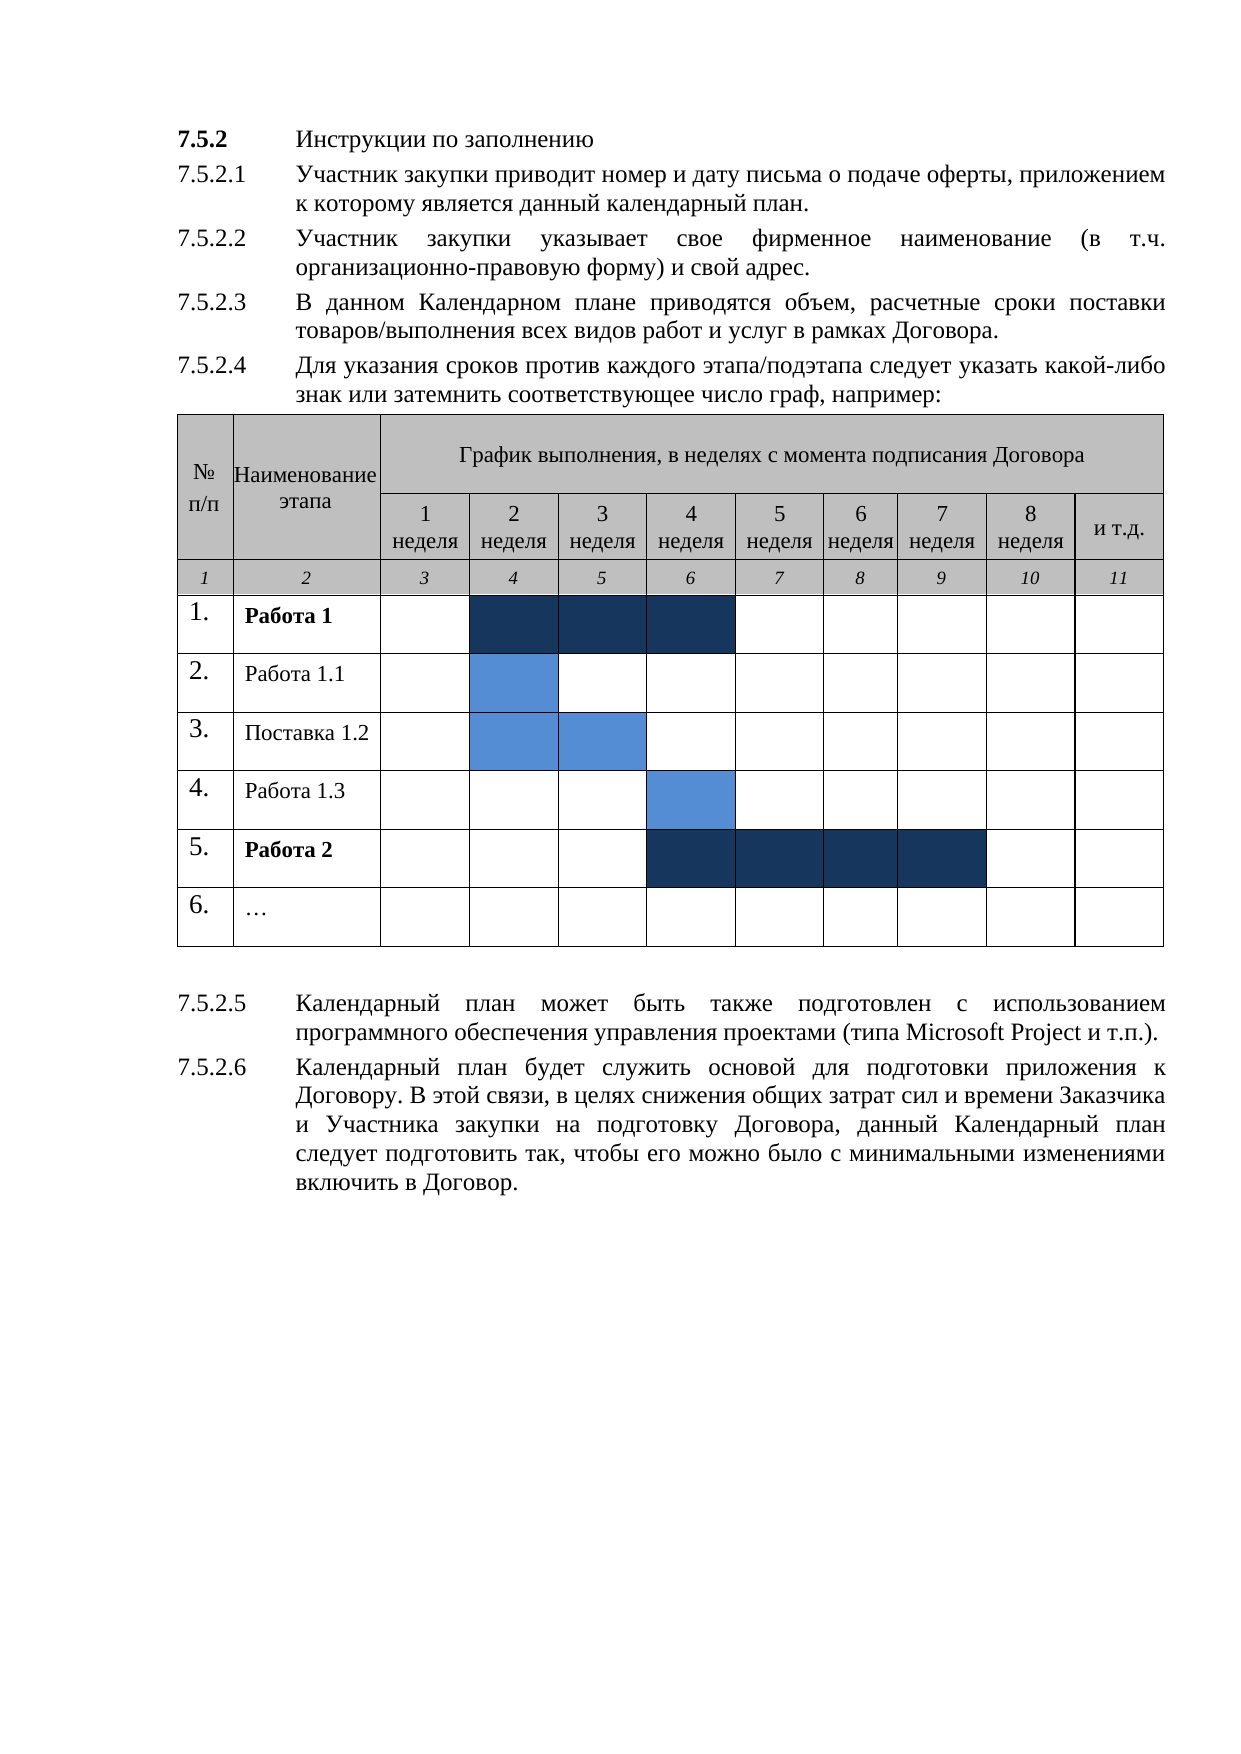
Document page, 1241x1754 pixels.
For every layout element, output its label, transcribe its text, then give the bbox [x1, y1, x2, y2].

table_cell 1 неделя [381, 494, 469, 559]
table_cell [736, 713, 823, 770]
list Инструкции по заполнению [177, 124, 1167, 153]
table_cell 8 [824, 560, 897, 594]
table_cell [470, 713, 558, 770]
table_header № п/п [178, 415, 233, 559]
list Календарный план будет служить основой для подготовки приложения к Договору. В этой связи, в целях снижения общих затрат сил и времени Заказчика и Участника закупки на подготовку Договора, данный Календарный план следует подготовить так, чтобы его можно было с минимальными изменениями включить в Договор. [177, 1052, 1167, 1196]
table_cell и т.д. [1076, 494, 1163, 559]
table_cell Работа 1.1 [234, 654, 380, 712]
table_cell [647, 830, 735, 887]
table_cell [381, 654, 469, 712]
table_cell [381, 830, 469, 887]
table_cell 2 [234, 560, 380, 594]
table_cell [824, 771, 897, 829]
table_cell 8 неделя [987, 494, 1074, 559]
table_cell [470, 830, 558, 887]
table_cell [898, 654, 986, 712]
table_cell [381, 596, 469, 653]
list Участник закупки приводит номер и дату письма о подаче оферты, приложением к которому является данный календарный план. [177, 159, 1167, 217]
table_cell [381, 771, 469, 829]
table_cell [987, 888, 1074, 946]
table_cell 4 [470, 560, 558, 594]
table_cell [381, 888, 469, 946]
table_cell 7 неделя [898, 494, 986, 559]
table_cell 3 [381, 560, 469, 594]
table_cell [1076, 654, 1163, 712]
table_cell [178, 713, 233, 770]
table_cell 10 [987, 560, 1074, 594]
table_cell [824, 830, 897, 887]
table_cell 6 [647, 560, 735, 594]
table_cell [178, 771, 233, 829]
table_cell 5 неделя [736, 494, 823, 559]
table_cell [178, 596, 233, 653]
table_cell [736, 771, 823, 829]
table_cell [898, 713, 986, 770]
table_cell [559, 654, 646, 712]
table_cell [470, 771, 558, 829]
table_cell [824, 888, 897, 946]
table_cell [824, 713, 897, 770]
table_cell 1 [178, 560, 233, 594]
table_cell [1076, 771, 1163, 829]
table_cell [470, 888, 558, 946]
table_cell Работа 2 [234, 830, 380, 887]
list Для указания сроков против каждого этапа/подэтапа следует указать какой-либо знак или затемнить соответствующее число граф, например: [177, 351, 1167, 408]
table_cell [987, 654, 1074, 712]
table_cell [1076, 830, 1163, 887]
table_cell [559, 830, 646, 887]
table_cell [381, 713, 469, 770]
list В данном Календарном плане приводятся объем, расчетные сроки поставки товаров/выполнения всех видов работ и услуг в рамках Договора. [177, 287, 1167, 344]
table_cell 7 [736, 560, 823, 594]
table_cell [559, 713, 646, 770]
table_cell … [234, 888, 380, 946]
table_cell 5 [559, 560, 646, 594]
table_cell [987, 771, 1074, 829]
table_cell [1076, 888, 1163, 946]
table_cell [647, 888, 735, 946]
table_cell [898, 771, 986, 829]
table_cell 9 [898, 560, 986, 594]
table_cell 4 неделя [647, 494, 735, 559]
table_cell [987, 713, 1074, 770]
table_cell [824, 654, 897, 712]
table_cell [736, 830, 823, 887]
table_cell [647, 771, 735, 829]
table_cell [559, 596, 646, 653]
table_cell [898, 888, 986, 946]
table_cell [736, 654, 823, 712]
table_cell [559, 771, 646, 829]
table_cell [987, 830, 1074, 887]
table_cell [736, 888, 823, 946]
table_cell 3 неделя [559, 494, 646, 559]
table_cell [178, 888, 233, 946]
table_cell [898, 596, 986, 653]
table_cell [470, 596, 558, 653]
list Календарный план может быть также подготовлен с использованием программного обеспечения управления проектами (типа Microsoft Project и т.п.). [177, 988, 1167, 1046]
table_cell 6 неделя [824, 494, 897, 559]
table_header График выполнения, в неделях с момента подписания Договора [381, 415, 1163, 493]
table_cell [647, 713, 735, 770]
table_cell [898, 830, 986, 887]
list Участник закупки указывает свое фирменное наименование (в т.ч. организационно-правовую форму) и свой адрес. [177, 223, 1167, 281]
table_cell [647, 596, 735, 653]
table_cell 11 [1076, 560, 1163, 594]
table_cell [824, 596, 897, 653]
table_cell 2 неделя [470, 494, 558, 559]
table_cell [1076, 596, 1163, 653]
table_cell Поставка 1.2 [234, 713, 380, 770]
table_cell [987, 596, 1074, 653]
table_cell [178, 654, 233, 712]
table_cell [647, 654, 735, 712]
table_cell [559, 888, 646, 946]
table_header Наименование этапа [234, 415, 380, 559]
table_cell [470, 654, 558, 712]
table_cell Работа 1 [234, 596, 380, 653]
table_cell Работа 1.3 [234, 771, 380, 829]
table_cell [178, 830, 233, 887]
table_cell [1076, 713, 1163, 770]
table_cell [736, 596, 823, 653]
